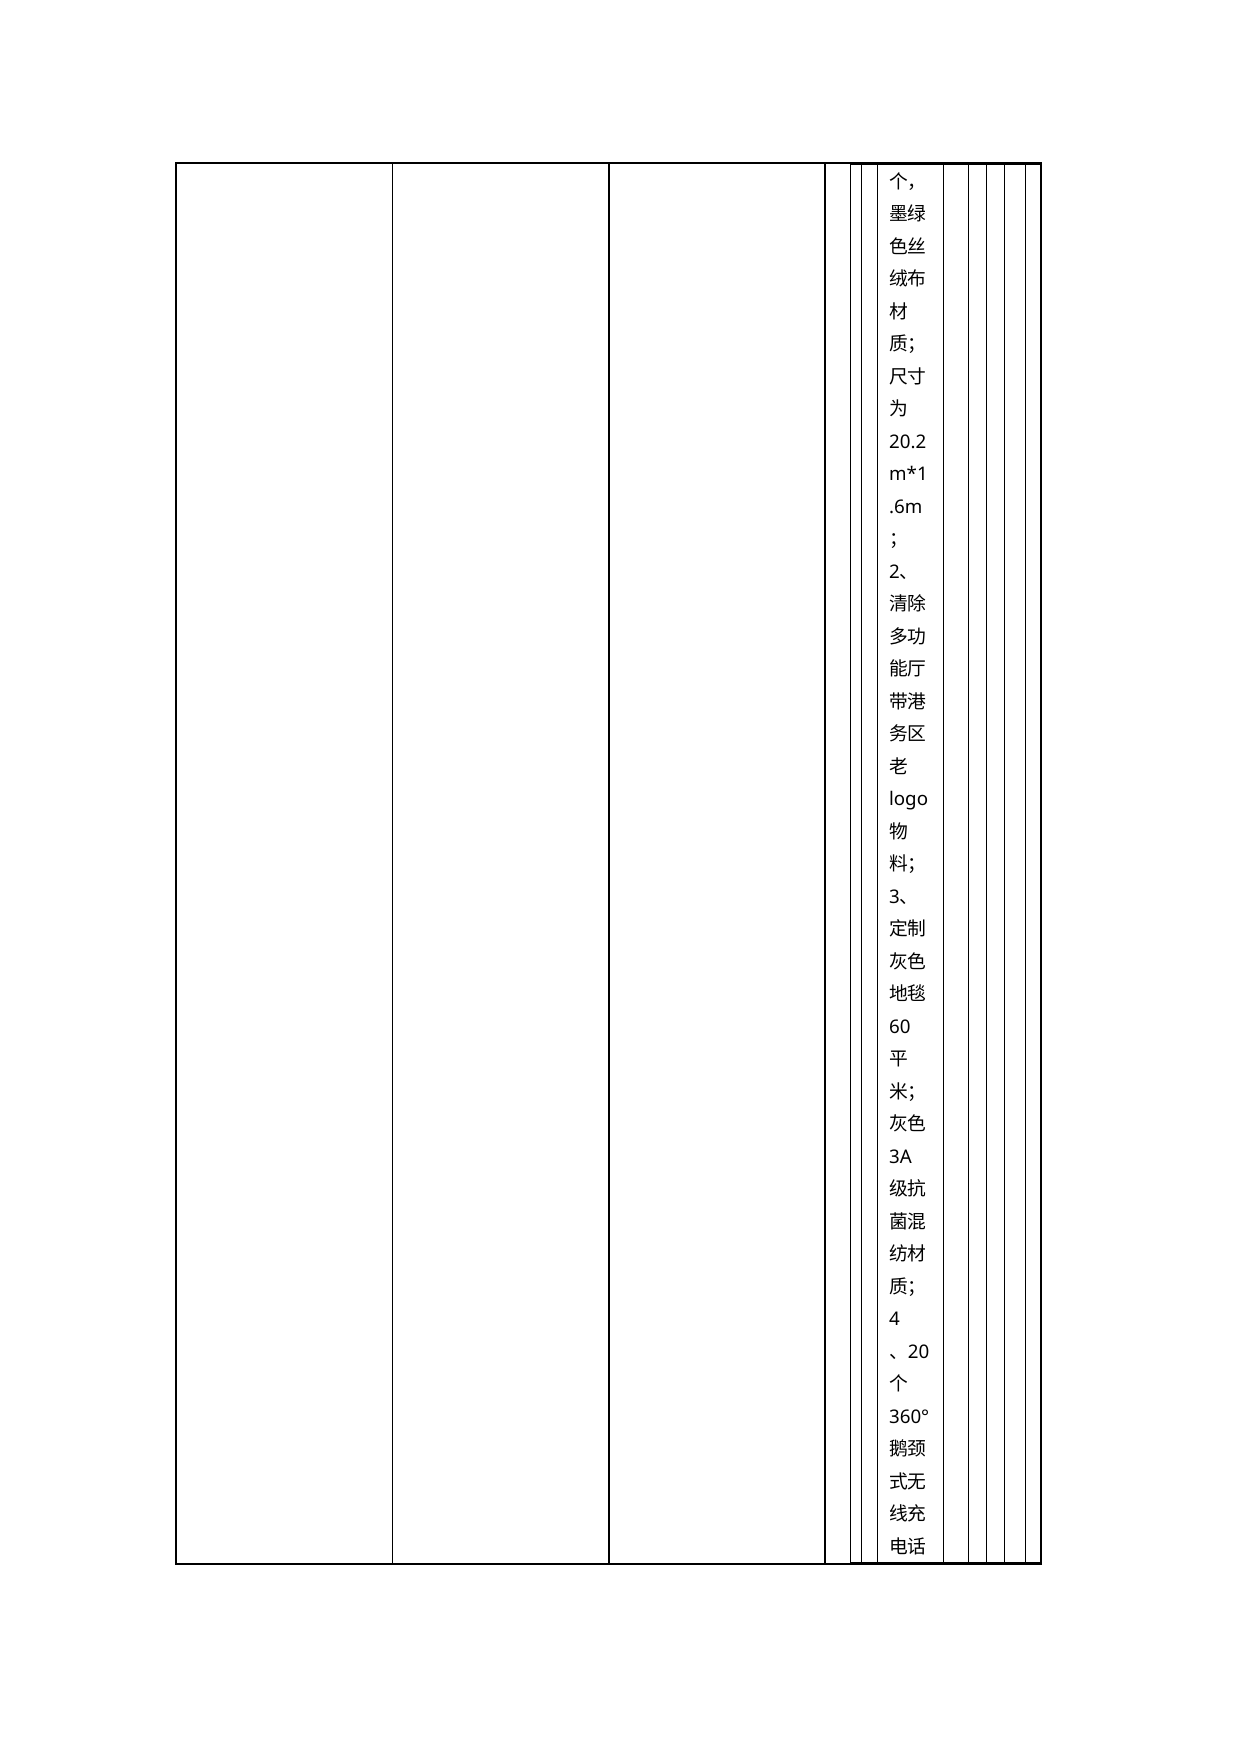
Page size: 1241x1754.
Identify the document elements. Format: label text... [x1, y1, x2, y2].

table_cell [177, 164, 392, 1563]
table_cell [862, 165, 877, 1562]
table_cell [878, 165, 943, 1562]
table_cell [1026, 165, 1040, 1562]
table_cell 1 [393, 164, 608, 1563]
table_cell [1005, 165, 1025, 1562]
table_cell [610, 164, 824, 1563]
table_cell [987, 165, 1004, 1562]
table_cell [944, 165, 968, 1562]
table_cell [851, 165, 861, 1562]
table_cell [969, 165, 986, 1562]
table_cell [826, 164, 850, 1563]
